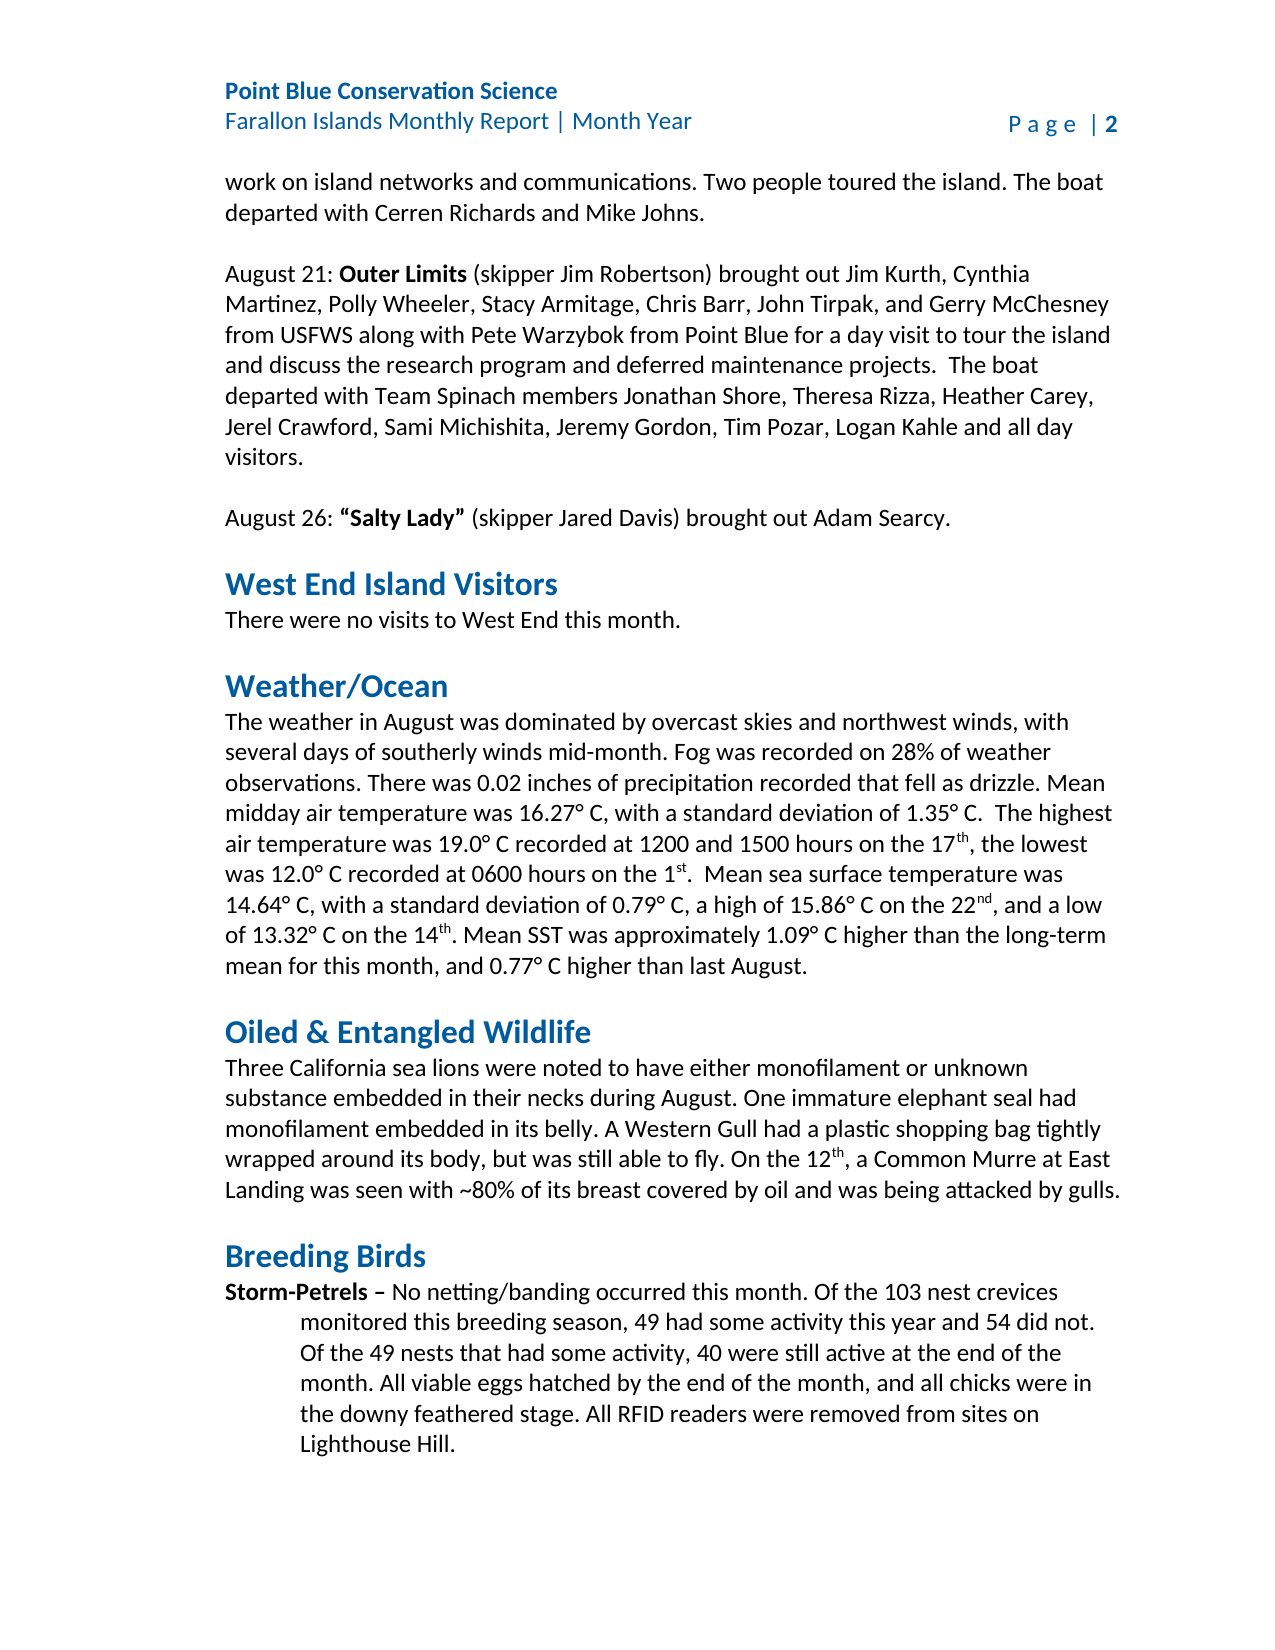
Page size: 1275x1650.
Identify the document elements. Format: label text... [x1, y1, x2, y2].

text Storm-Petrels – No netting/banding occurred this month. Of the 103 nest crevices monitored this breeding season, 49 had some activity this year and 54 did not. Of the 49 nests that had some activity, 40 were still active at the end of the month. All viable eggs hatched by the end of the month, and all chicks were in the downy feathered stage. All RFID readers were removed from sites on Lighthouse Hill. [225, 1276, 1125, 1459]
text There were no visits to West End this month. [225, 604, 1125, 634]
text Oiled & Entangled Wildlife [225, 1011, 1125, 1052]
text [225, 167, 1125, 228]
text Three California sea lions were noted to have either monofilament or unknown substance embedded in their necks during August. One immature elephant seal had monofilament embedded in its belly. A Western Gull had a plastic shopping bag tightly wrapped around its body, but was still able to fly. On the 12th, a Common Murre at East Landing was seen with ~80% of its breast covered by oil and was being attacked by gulls. [225, 1052, 1125, 1204]
text August 26: “Salty Lady” (skipper Jared Davis) brought out Adam Searcy. [225, 502, 1125, 533]
text West End Island Visitors [225, 563, 1125, 604]
text Breeding Birds [225, 1235, 1125, 1276]
text August 21: Outer Limits (skipper Jim Robertson) brought out Jim Kurth, Cynthia Martinez, Polly Wheeler, Stacy Armitage, Chris Barr, John Tirpak, and Gerry McChesney from USFWS along with Pete Warzybok from Point Blue for a day visit to tour the island and discuss the research program and deferred maintenance projects. The boat departed with Team Spinach members Jonathan Shore, Theresa Rizza, Heather Carey, Jerel Crawford, Sami Michishita, Jeremy Gordon, Tim Pozar, Logan Kahle and all day visitors. [225, 258, 1125, 472]
text Weather/Ocean [225, 665, 1125, 706]
text The weather in August was dominated by overcast skies and northwest winds, with several days of southerly winds mid-month. Fog was recorded on 28% of weather observations. There was 0.02 inches of precipitation recorded that fell as drizzle. Mean midday air temperature was 16.27° C, with a standard deviation of 1.35° C. The highest air temperature was 19.0° C recorded at 1200 and 1500 hours on the 17th, the lowest was 12.0° C recorded at 0600 hours on the 1st. Mean sea surface temperature was 14.64° C, with a standard deviation of 0.79° C, a high of 15.86° C on the 22nd, and a low of 13.32° C on the 14th. Mean SST was approximately 1.09° C higher than the long-term mean for this month, and 0.77° C higher than last August. [225, 706, 1125, 981]
